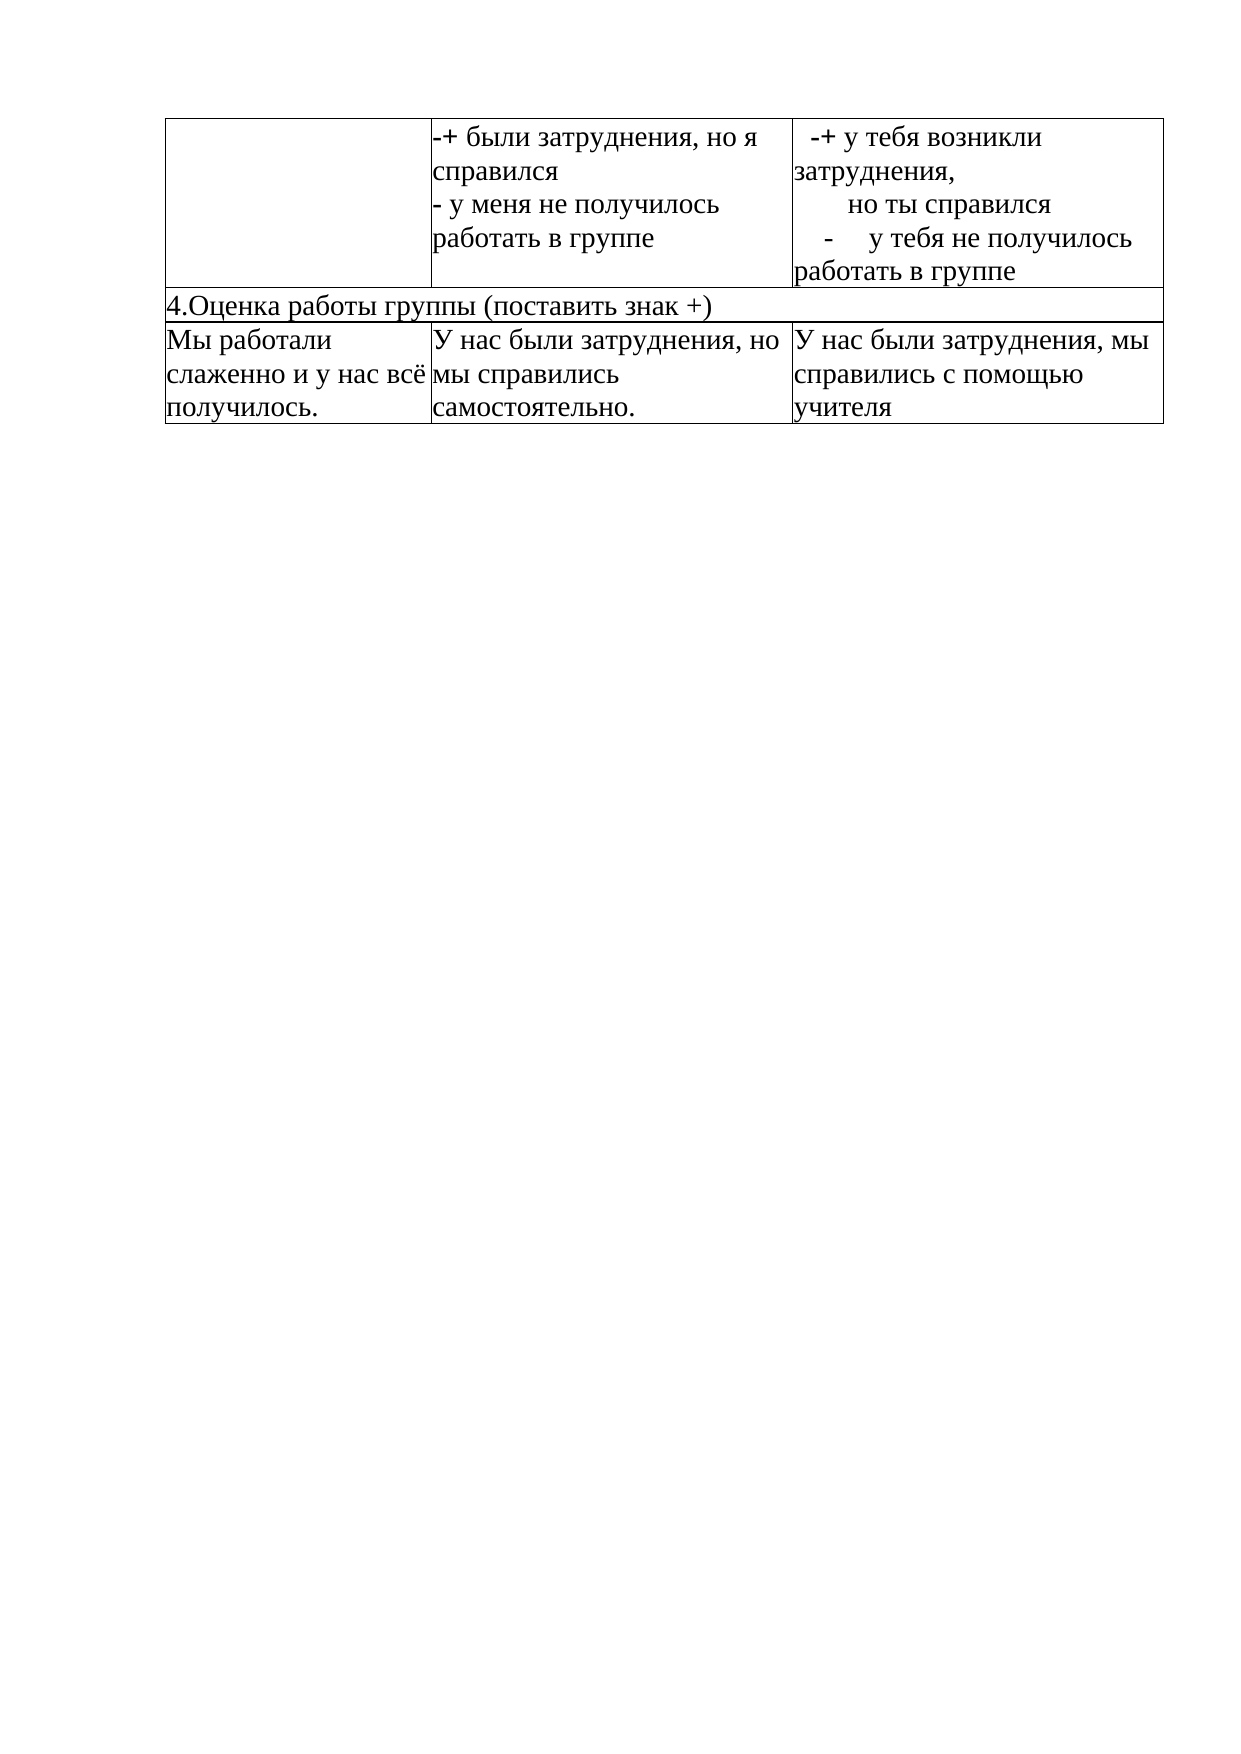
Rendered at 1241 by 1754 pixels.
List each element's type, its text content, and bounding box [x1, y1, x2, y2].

table_cell Мы работали слаженно и у нас всё получилось. [166, 323, 431, 423]
table_cell 4.Оценка работы группы (поставить знак +) [166, 288, 1163, 321]
table_cell [166, 119, 431, 287]
table_cell У нас были затруднения, мы справились с помощью учителя [793, 323, 1163, 423]
table_cell У нас были затруднения, но мы справились самостоятельно. [432, 323, 792, 423]
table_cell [793, 119, 1163, 287]
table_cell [432, 119, 792, 287]
